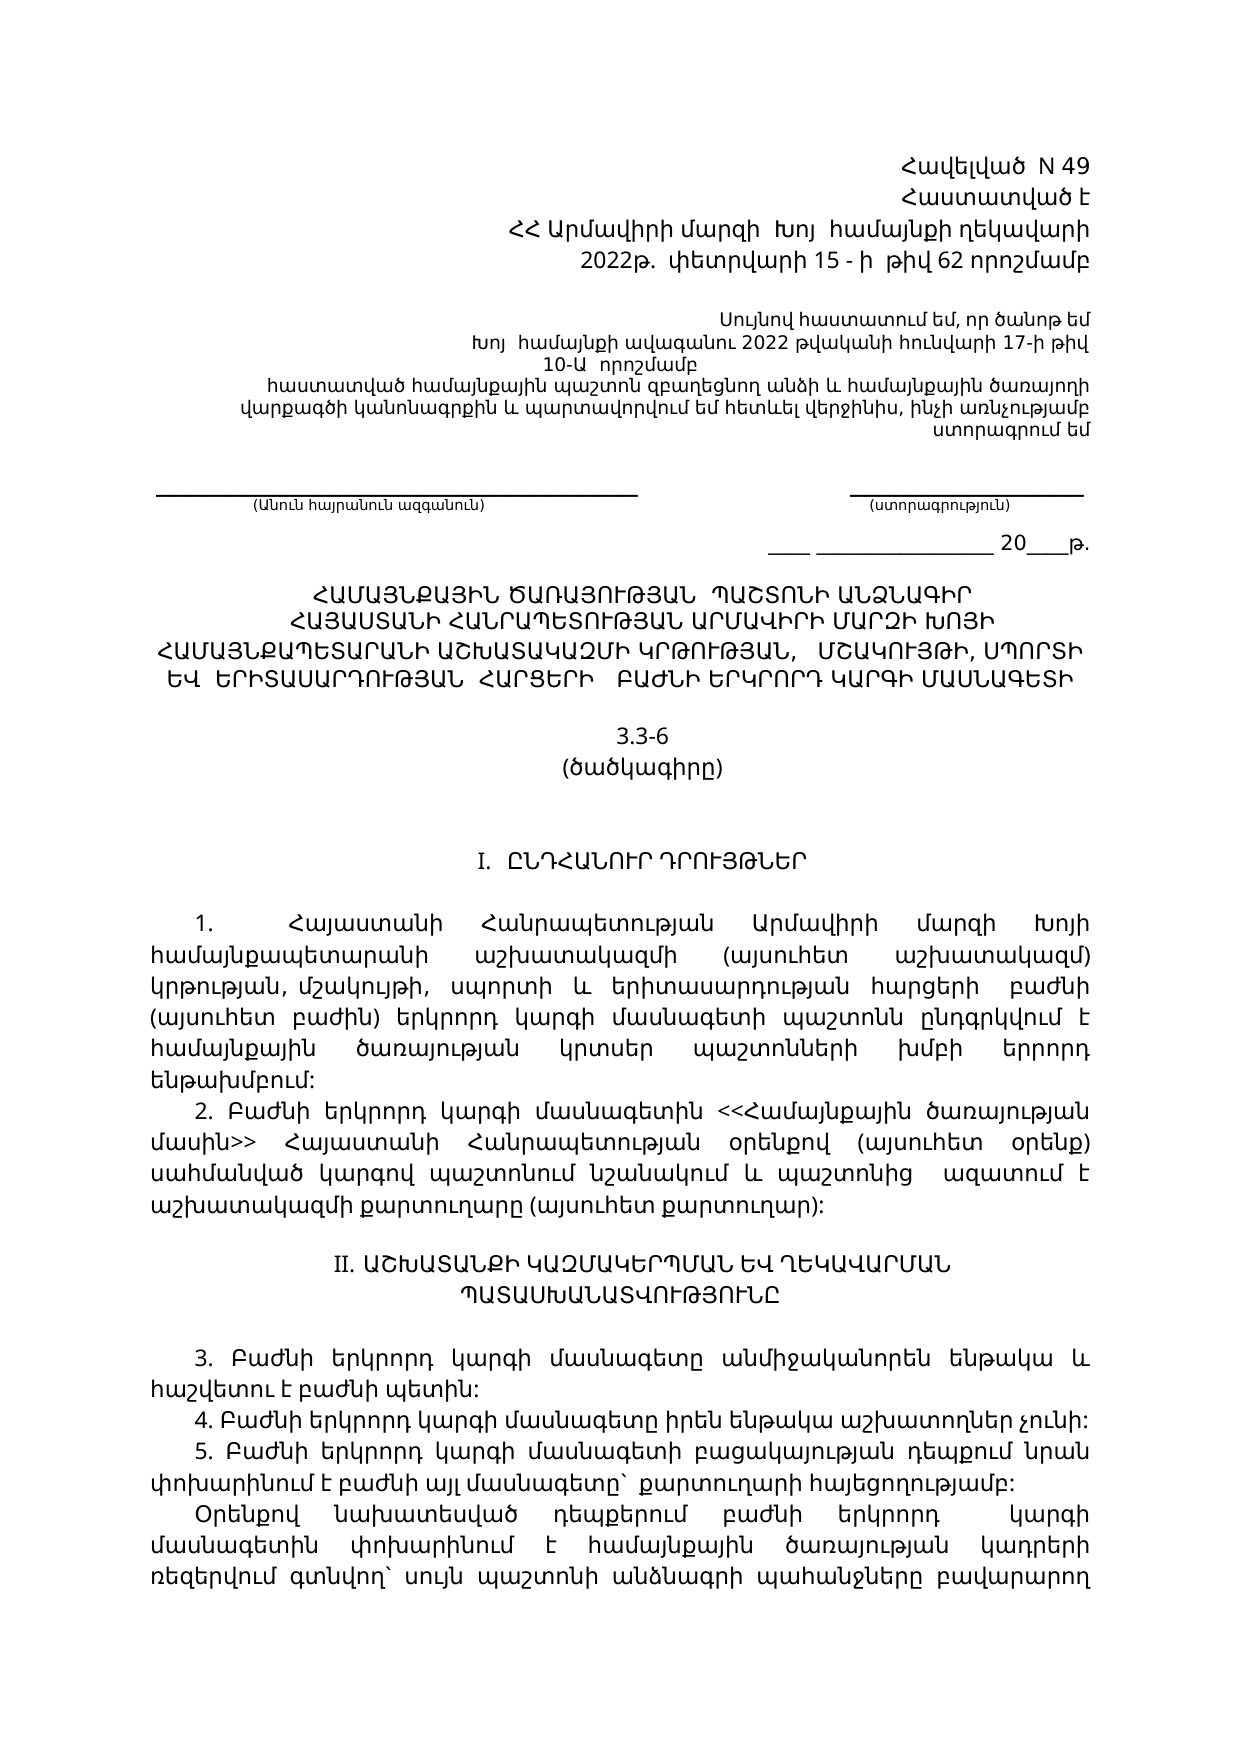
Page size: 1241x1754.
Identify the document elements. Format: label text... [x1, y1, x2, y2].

text ՀՀ Արմավիրի մարզի Խոյ համայնքի ղեկավարի [150, 212, 1090, 244]
text 1. Հայաստանի Հանրապետության Արմավիրի մարզի Խոյի համայնքապետարանի աշխատակազմի (այսուհետ աշխատակազմ) կրթության, մշակույթի, սպորտի և երիտասարդության հարցերի բաժնի (այսուհետ բաժին) երկրորդ կարգի մասնագետի պաշտոնն ընդգրկվում է համայնքային ծառայության կրտսեր պաշտոնների խմբի երրորդ ենթախմբում: [150, 907, 1090, 1095]
text ____ _________________ 20____թ. [150, 531, 1090, 555]
text Խոյ համայնքի ավագանու 2022 թվականի հունվարի 17-ի թիվ 10-Ա որոշմամբ [150, 332, 1090, 376]
text 5. Բաժնի երկրորդ կարգի մասնագետի բացակայության դեպքում նրան փոխարինում է բաժնի այլ մասնագետը` քարտուղարի հայեցողությամբ: [150, 1435, 1090, 1498]
text Սույնով հաստատում եմ, որ ծանոթ եմ [150, 306, 1090, 332]
text 4. Բաժնի երկրորդ կարգի մասնագետը իրեն ենթակա աշխատողներ չունի: [150, 1404, 1090, 1435]
text վարքագծի կանոնագրքին և պարտավորվում եմ հետևել վերջինիս, ինչի առնչությամբ ստորագրում եմ [150, 397, 1090, 441]
text Հաստատված է [150, 181, 1090, 212]
text 2022թ. փետրվարի 15 - ի թիվ 62 որոշմամբ [150, 244, 1090, 275]
text Հավելված N 49 [150, 150, 1090, 181]
list ԱՇԽԱՏԱՆՔԻ ԿԱԶՄԱԿԵՐՊՄԱՆ ԵՎ ՂԵԿԱՎԱՐՄԱՆ ՊԱՏԱՍԽԱՆԱՏՎՈՒԹՅՈՒՆԸ [150, 1248, 1090, 1310]
text հաստատված համայնքային պաշտոն զբաղեցնող անձի և համայնքային ծառայողի [150, 376, 1090, 397]
text ՀԱՄԱՅՆՔԱՅԻՆ ԾԱՌԱՅՈՒԹՅԱՆ ՊԱՇՏՈՆԻ ԱՆՁՆԱԳԻՐ [150, 582, 1090, 608]
text (ծածկագիրը) [150, 751, 1090, 782]
text (Անուն հայրանուն ազգանուն) (ստորագրություն) [150, 497, 1090, 514]
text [150, 1498, 1090, 1592]
list ԸՆԴՀԱՆՈՒՐ ԴՐՈՒՅԹՆԵՐ [150, 845, 1090, 876]
text _________________________________ ________________ [150, 463, 1090, 497]
text 3.3-6 [150, 720, 1090, 751]
text 2. Բաժնի երկրորդ կարգի մասնագետին <<Համայնքային ծառայության մասին>> Հայաստանի Հանրապետության օրենքով (այսուհետ օրենք) սահմանված կարգով պաշտոնում նշանակում և պաշտոնից ազատում է աշխատակազմի քարտուղարը (այսուհետ քարտուղար): [150, 1095, 1090, 1220]
text ՀԱՅԱՍՏԱՆԻ ՀԱՆՐԱՊԵՏՈՒԹՅԱՆ ԱՐՄԱՎԻՐԻ ՄԱՐԶԻ ԽՈՅԻ ՀԱՄԱՅՆՔԱՊԵՏԱՐԱՆԻ ԱՇԽԱՏԱԿԱԶՄԻ ԿՐԹՈՒԹՅԱՆ, ՄՇԱԿՈՒՅԹԻ, ՍՊՈՐՏԻ ԵՎ ԵՐԻՏԱՍԱՐԴՈՒԹՅԱՆ ՀԱՐՑԵՐԻ ԲԱԺՆԻ ԵՐԿՐՈՐԴ ԿԱՐԳԻ ՄԱՍՆԱԳԵՏԻ [150, 608, 1090, 693]
text 3. Բաժնի երկրորդ կարգի մասնագետը անմիջականորեն ենթակա և հաշվետու է բաժնի պետին: [150, 1342, 1090, 1404]
